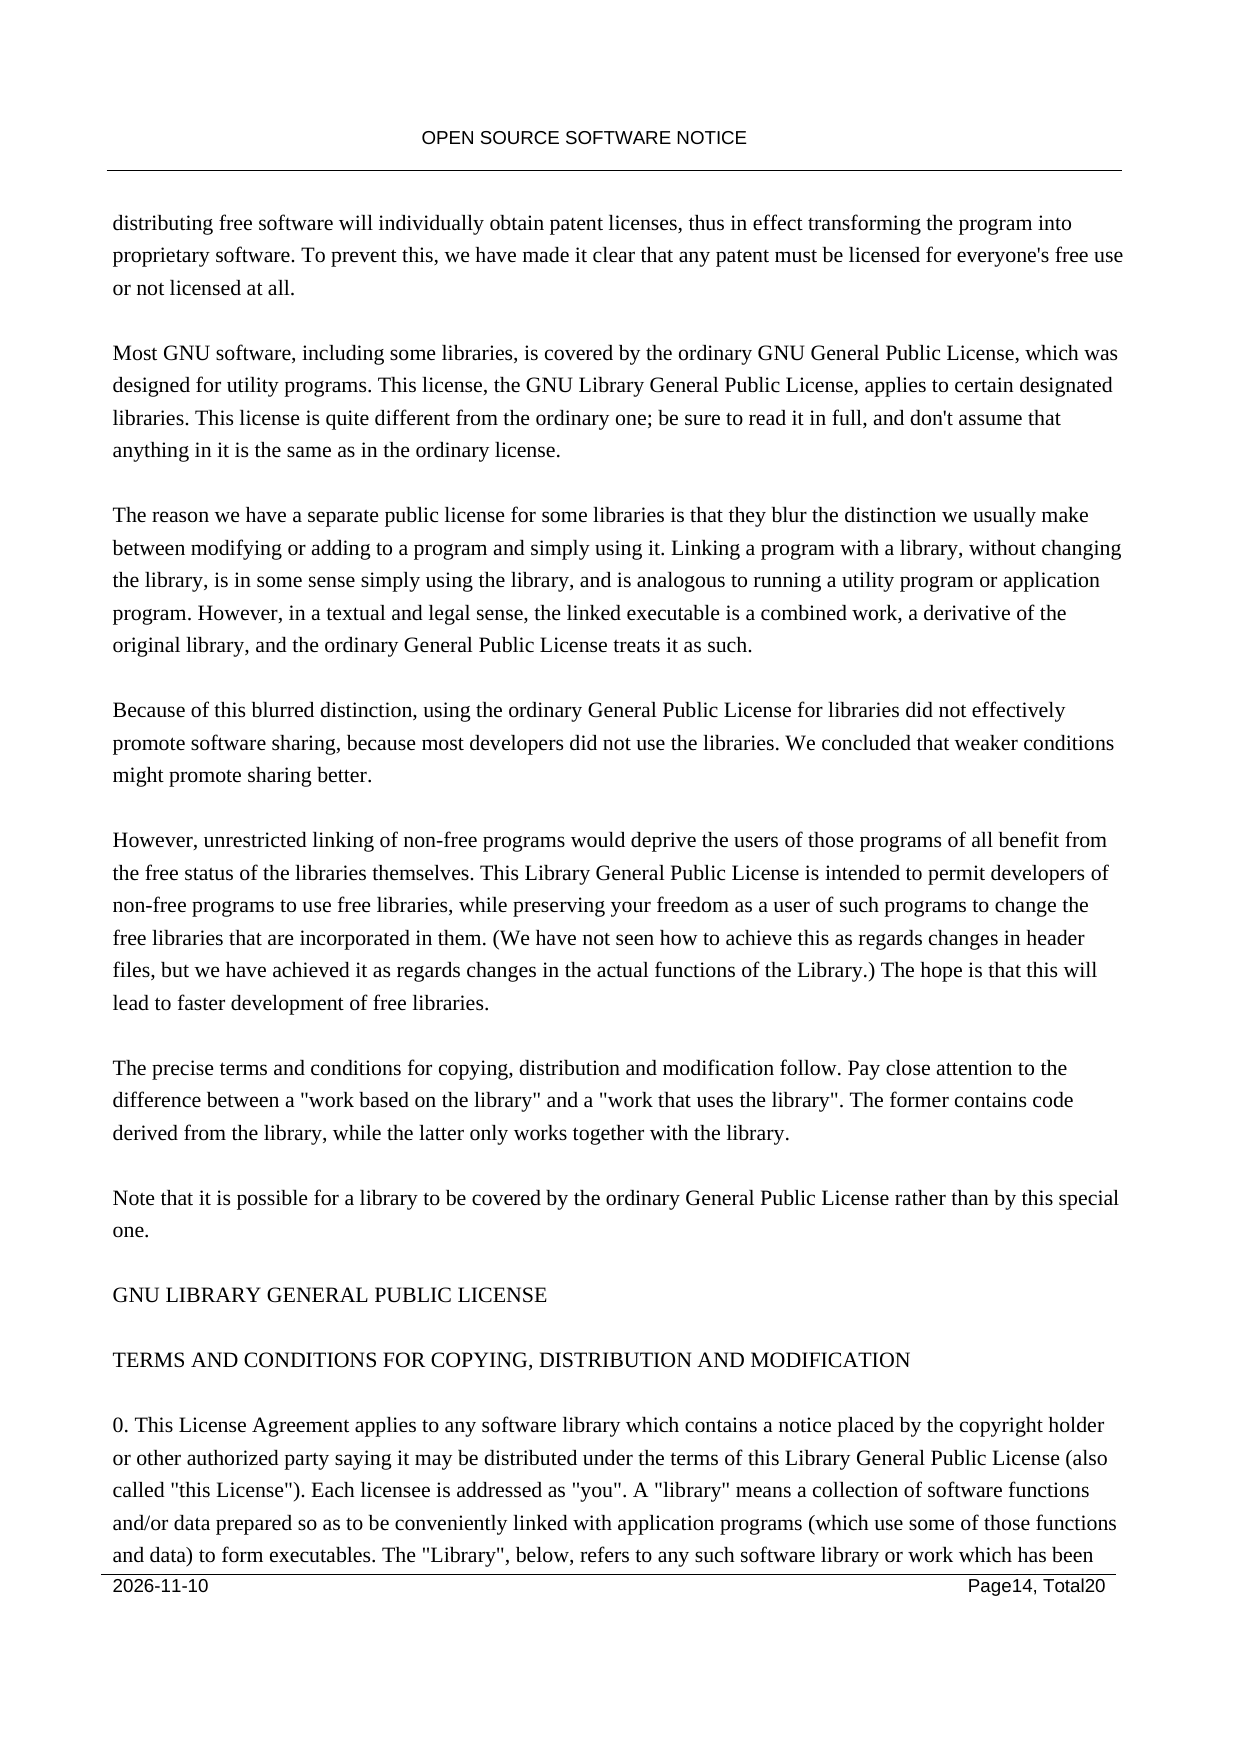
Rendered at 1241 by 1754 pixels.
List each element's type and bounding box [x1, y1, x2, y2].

text [112, 206, 1128, 1571]
